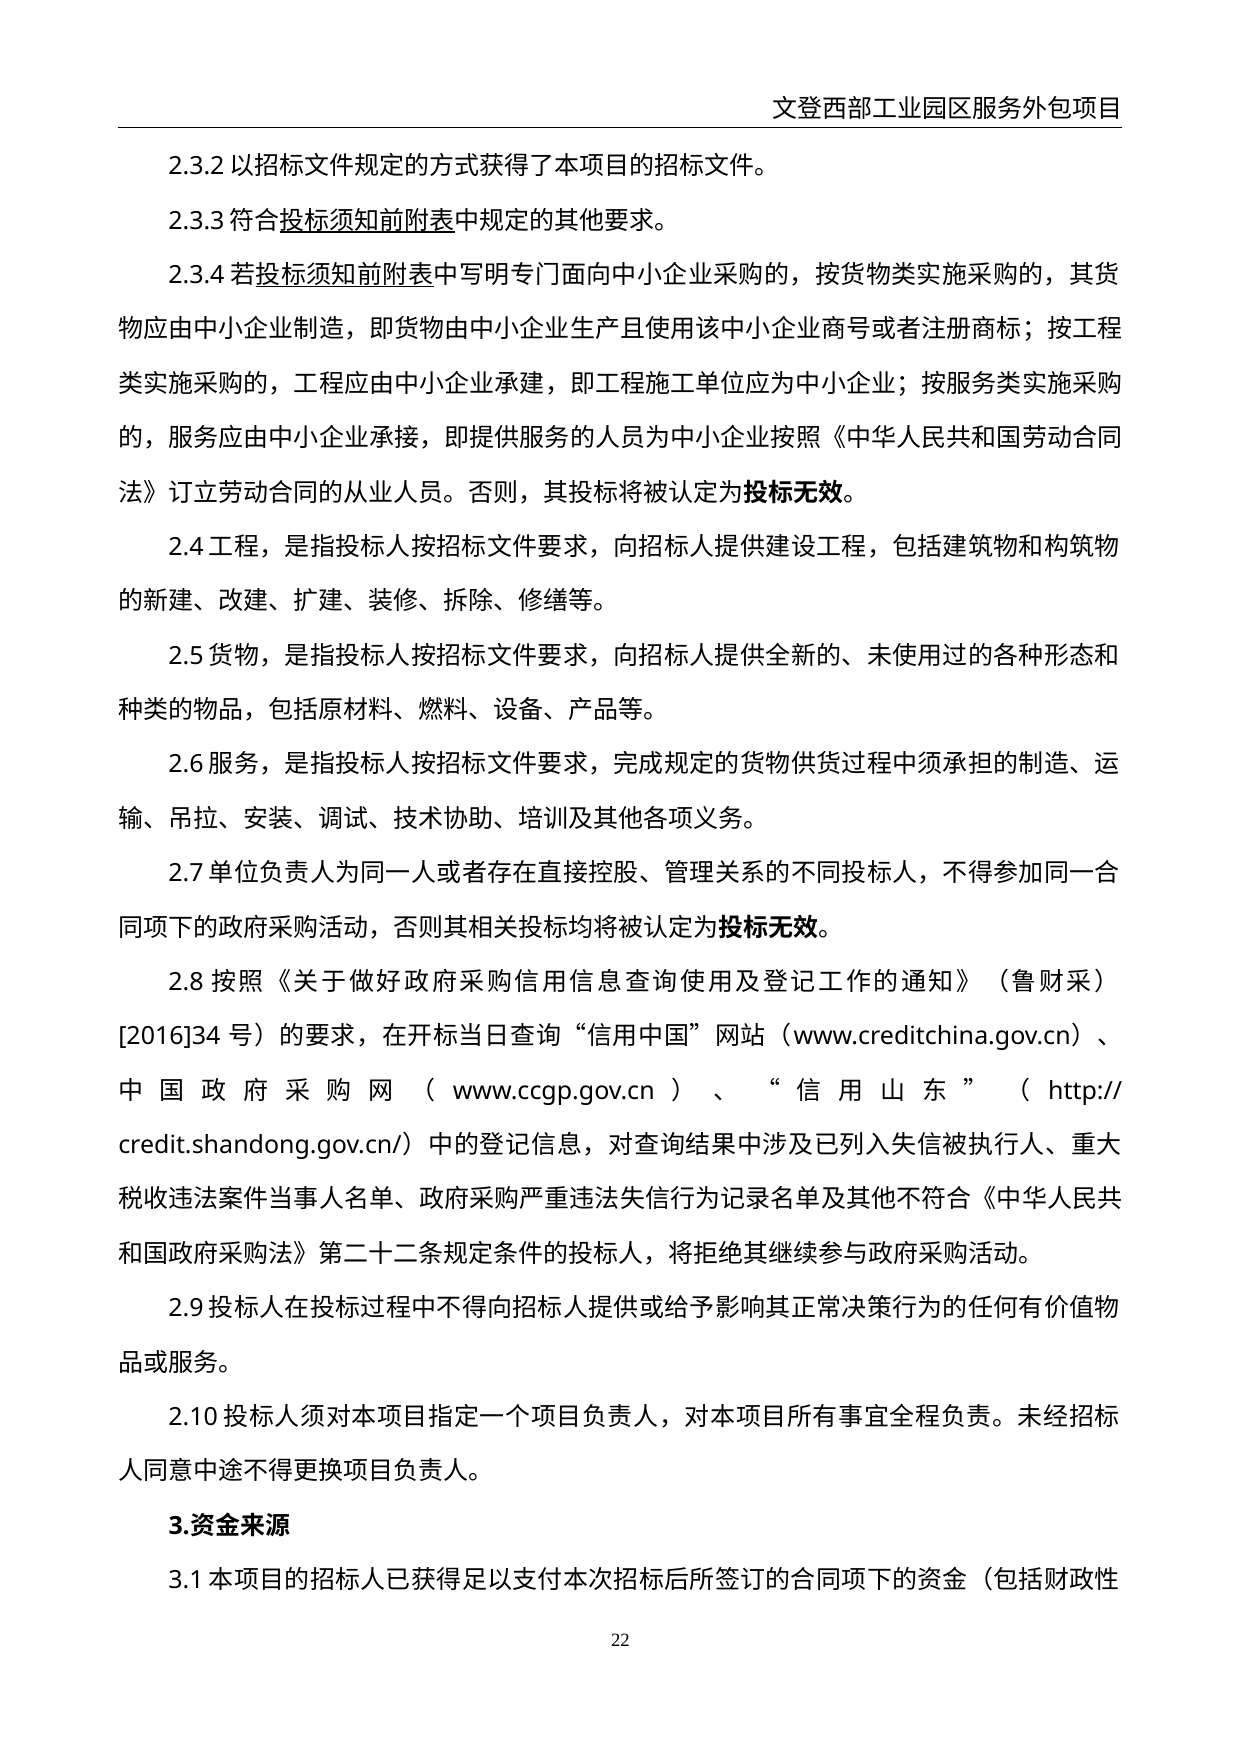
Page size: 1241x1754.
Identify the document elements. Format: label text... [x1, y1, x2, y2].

text 2.10投标人须对本项目指定一个项目负责人，对本项目所有事宜全程负责。未经招标人同意中途不得更换项目负责人。 [118, 1396, 1122, 1487]
text 2.3.2以招标文件规定的方式获得了本项目的招标文件。 [118, 146, 1122, 182]
text 3.资金来源 [118, 1505, 1122, 1541]
text 2.5货物，是指投标人按招标文件要求，向招标人提供全新的、未使用过的各种形态和种类的物品，包括原材料、燃料、设备、产品等。 [118, 635, 1122, 726]
text 2.8按照《关于做好政府采购信用信息查询使用及登记工作的通知》（鲁财采）[2016]34 号）的要求，在开标当日查询“信用中国”网站（www.creditchina.gov.cn）、中国政府采购网（www.ccgp.gov.cn）、“信用山东”（http://credit.shandong.gov.cn/）中的登记信息，对查询结果中涉及已列入失信被执行人、重大税收违法案件当事人名单、政府采购严重违法失信行为记录名单及其他不符合《中华人民共和国政府采购法》第二十二条规定条件的投标人，将拒绝其继续参与政府采购活动。 [118, 961, 1122, 1269]
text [118, 1559, 1122, 1596]
text 2.3.3符合投标须知前附表中规定的其他要求。 [118, 200, 1122, 236]
text 2.3.4若投标须知前附表中写明专门面向中小企业采购的，按货物类实施采购的，其货物应由中小企业制造，即货物由中小企业生产且使用该中小企业商号或者注册商标；按工程类实施采购的，工程应由中小企业承建，即工程施工单位应为中小企业；按服务类实施采购的，服务应由中小企业承接，即提供服务的人员为中小企业按照《中华人民共和国劳动合同法》订立劳动合同的从业人员。否则，其投标将被认定为投标无效。 [118, 254, 1122, 508]
text 2.4工程，是指投标人按招标文件要求，向招标人提供建设工程，包括建筑物和构筑物的新建、改建、扩建、装修、拆除、修缮等。 [118, 526, 1122, 617]
text 2.6服务，是指投标人按招标文件要求，完成规定的货物供货过程中须承担的制造、运输、吊拉、安装、调试、技术协助、培训及其他各项义务。 [118, 744, 1122, 834]
text 2.9投标人在投标过程中不得向招标人提供或给予影响其正常决策行为的任何有价值物品或服务。 [118, 1288, 1122, 1378]
text 2.7单位负责人为同一人或者存在直接控股、管理关系的不同投标人，不得参加同一合同项下的政府采购活动，否则其相关投标均将被认定为投标无效。 [118, 853, 1122, 943]
